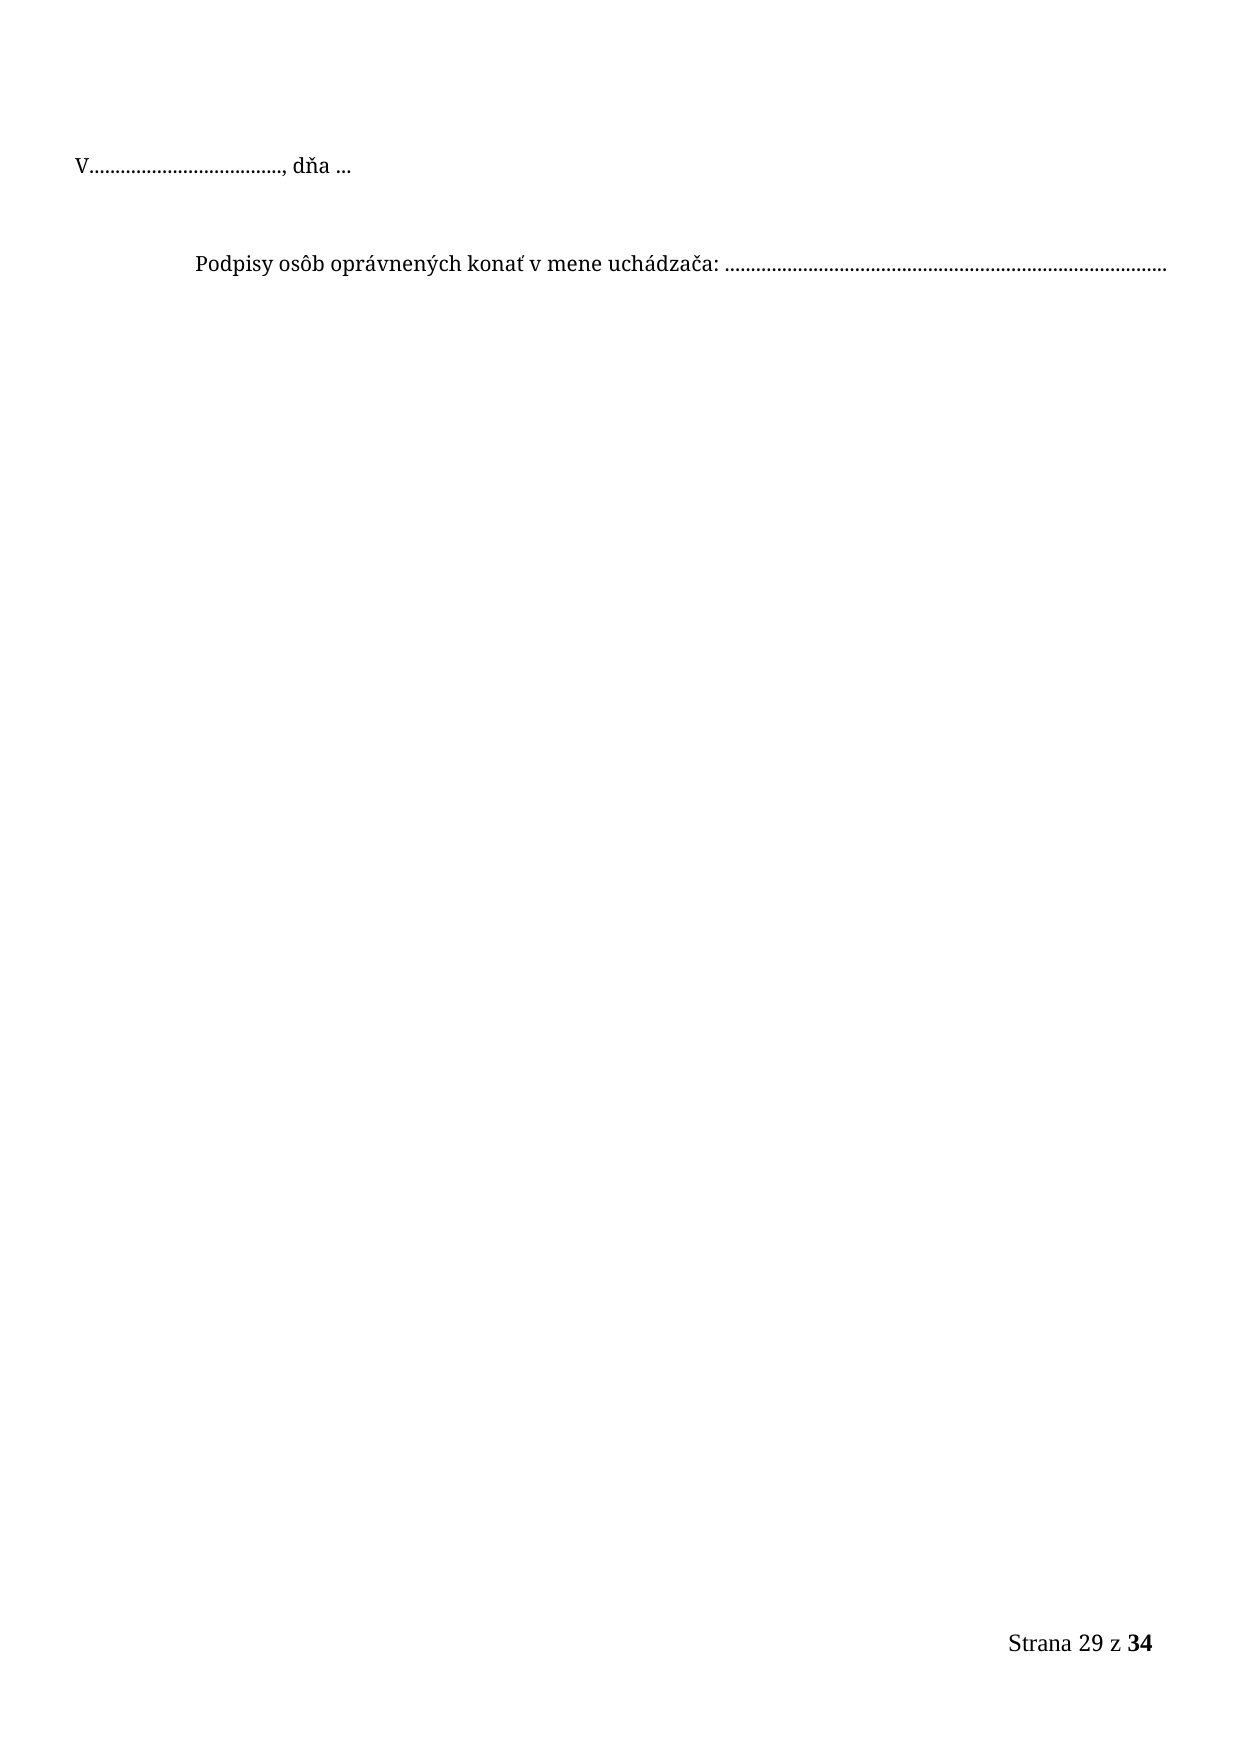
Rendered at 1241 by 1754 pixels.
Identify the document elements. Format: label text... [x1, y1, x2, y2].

text Podpisy osôb oprávnených konať v mene uchádzača: .....................................................................................PRÍLOHA Č. 2 Súťažných podkladov [75, 249, 1167, 278]
text V....................................., dňa ... [75, 151, 1167, 180]
